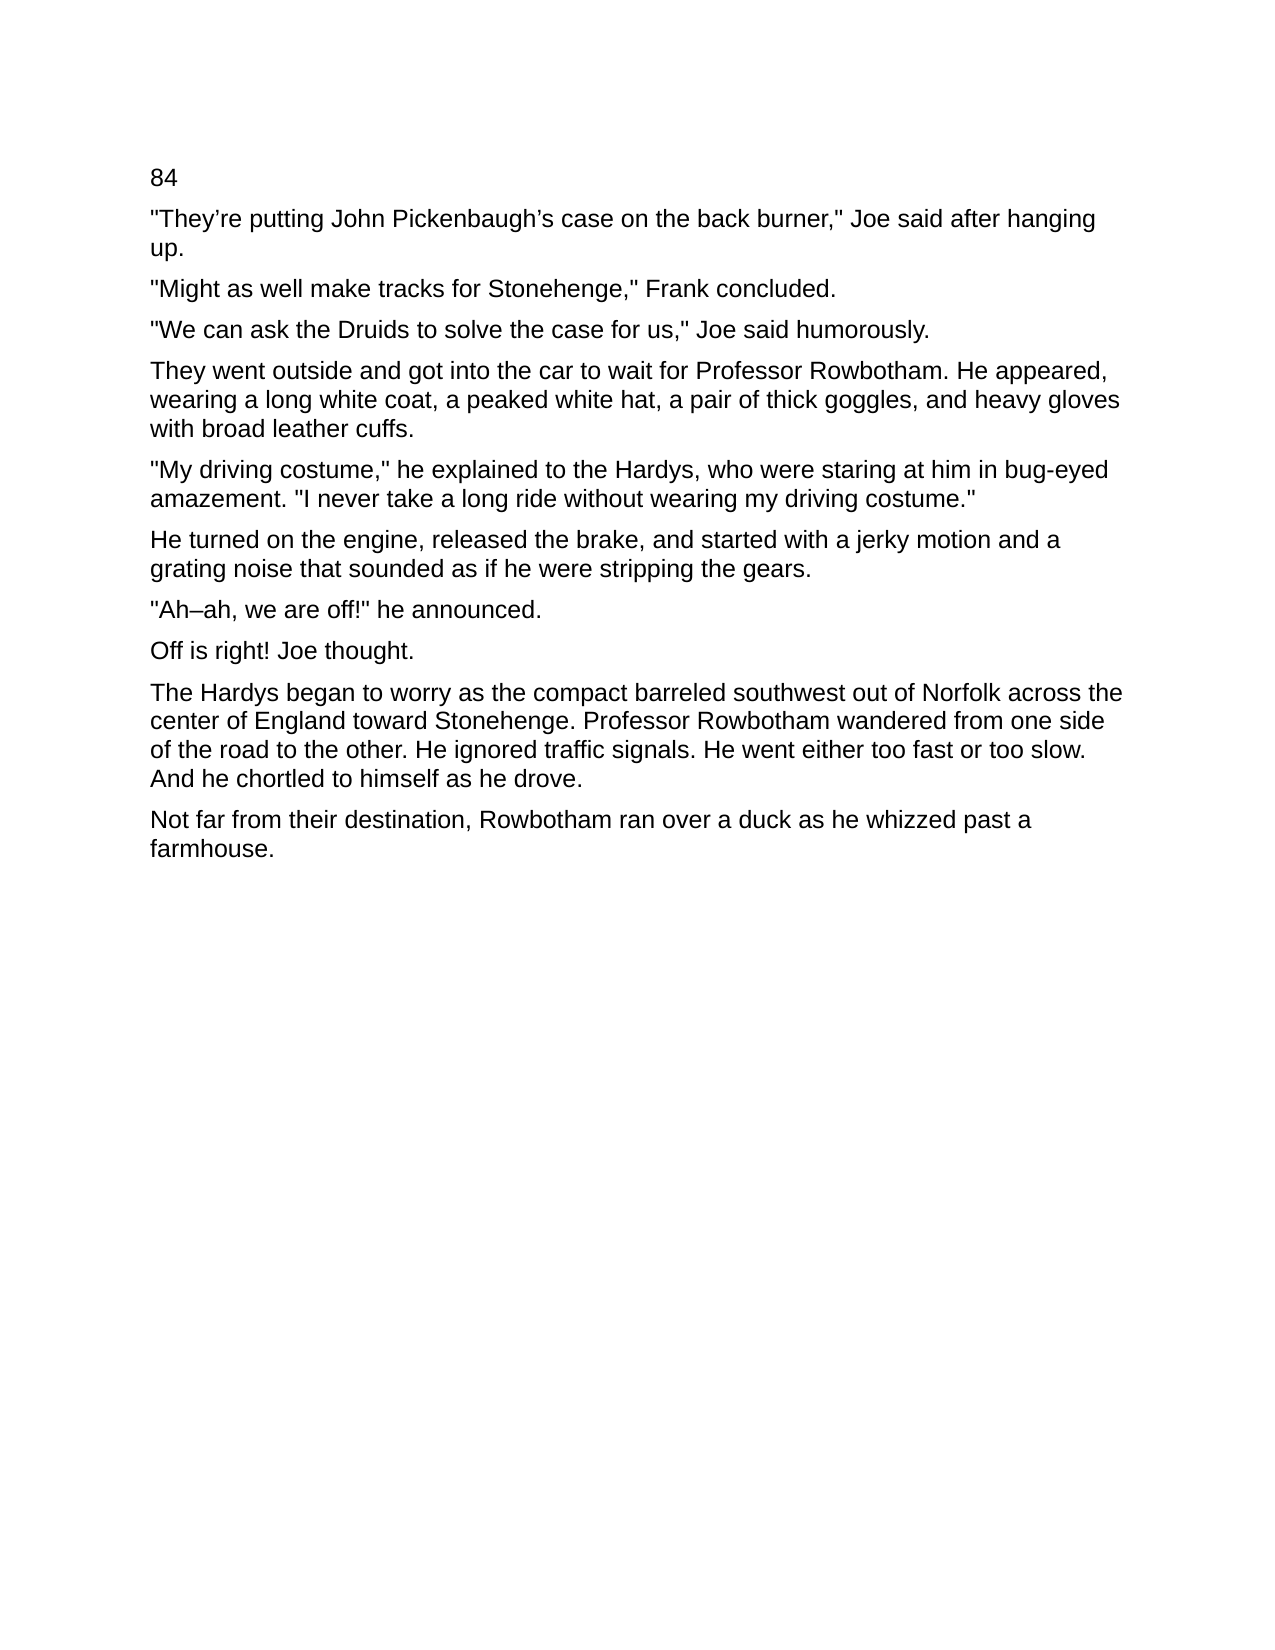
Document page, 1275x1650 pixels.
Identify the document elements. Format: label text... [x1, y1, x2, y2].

text "They’re putting John Pickenbaugh’s case on the back burner," Joe said after hanging up. [150, 204, 1125, 261]
text He turned on the engine, released the brake, and started with a jerky motion and a grating noise that sounded as if he were stripping the gears. [150, 525, 1125, 582]
text "We can ask the Druids to solve the case for us," Joe said humorously. [150, 315, 1125, 344]
text They went outside and got into the car to wait for Professor Rowbotham. He appeared, wearing a long white coat, a peaked white hat, a pair of thick goggles, and heavy gloves with broad leather cuffs. [150, 356, 1125, 442]
text 84 [150, 162, 1125, 191]
text Off is right! Joe thought. [150, 636, 1125, 665]
text "Might as well make tracks for Stonehenge," Frank concluded. [150, 274, 1125, 302]
text "Ah–ah, we are off!" he announced. [150, 595, 1125, 624]
text "My driving costume," he explained to the Hardys, who were staring at him in bug-eyed amazement. "I never take a long ride without wearing my driving costume." [150, 455, 1125, 512]
text The Hardys began to worry as the compact barreled southwest out of Norfolk across the center of England toward Stonehenge. Professor Rowbotham wandered from one side of the road to the other. He ignored traffic signals. He went either too fast or too slow. And he chortled to himself as he drove. [150, 677, 1125, 792]
text Not far from their destination, Rowbotham ran over a duck as he whizzed past a farmhouse. [150, 805, 1125, 862]
